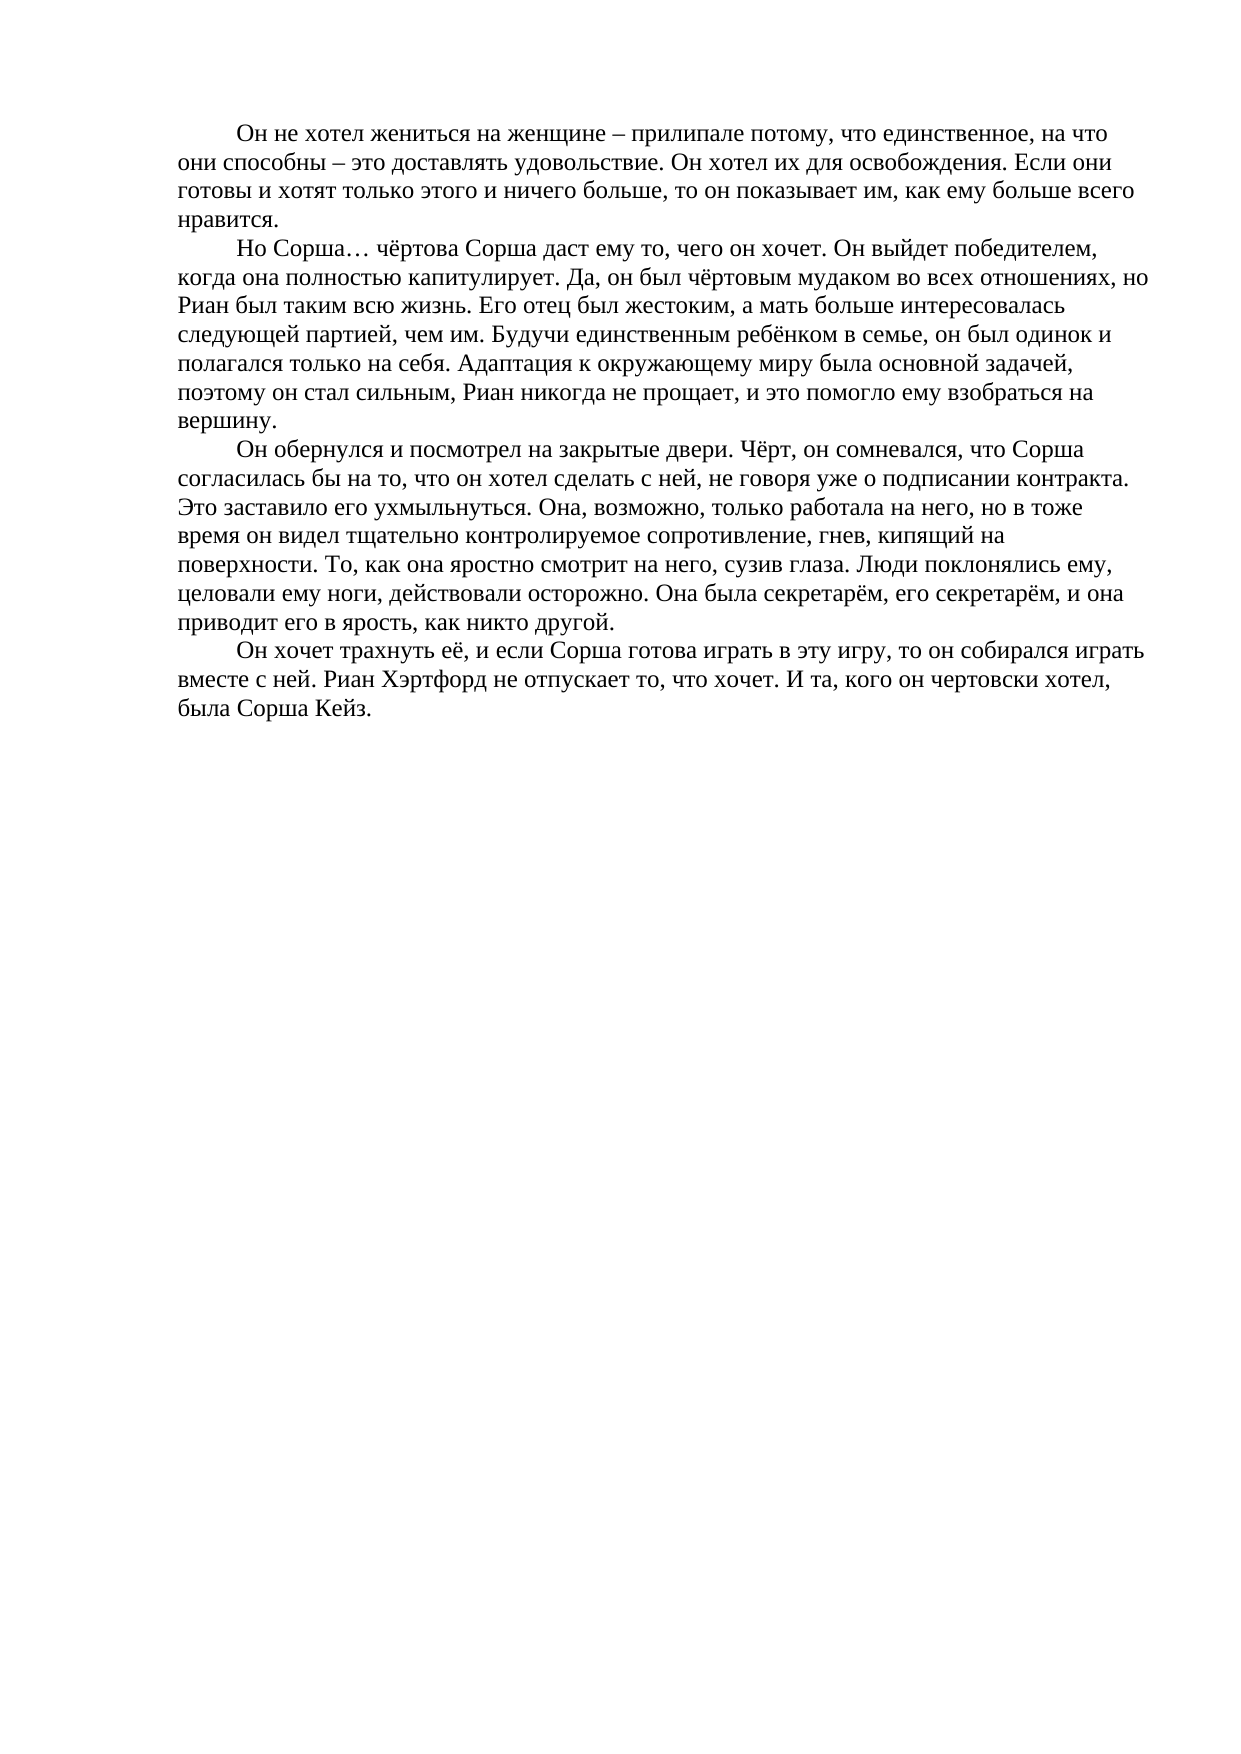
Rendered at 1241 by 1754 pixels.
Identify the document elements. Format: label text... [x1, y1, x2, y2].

text Он не хотел жениться на женщине – прилипале потому, что единственное, на что они способны – это доставлять удовольствие. Он хотел их для освобождения. Если они готовы и хотят только этого и ничего больше, то он показывает им, как ему больше всего нравится. [177, 118, 1152, 233]
text Он обернулся и посмотрел на закрытые двери. Чёрт, он сомневался, что Сорша согласилась бы на то, что он хотел сделать с ней, не говоря уже о подписании контракта. Это заставило его ухмыльнуться. Она, возможно, только работала на него, но в тоже время он видел тщательно контролируемое сопротивление, гнев, кипящий на поверхности. То, как она яростно смотрит на него, сузив глаза. Люди поклонялись ему, целовали ему ноги, действовали осторожно. Она была секретарём, его секретарём, и она приводит его в ярость, как никто другой. [177, 434, 1152, 636]
text Он хочет трахнуть её, и если Сорша готова играть в эту игру, то он собирался играть вместе с ней. Риан Хэртфорд не отпускает то, что хочет. И та, кого он чертовски хотел, была Сорша Кейз. [177, 636, 1152, 722]
text Но Сорша… чёртова Сорша даст ему то, чего он хочет. Он выйдет победителем, когда она полностью капитулирует. Да, он был чёртовым мудаком во всех отношениях, но Риан был таким всю жизнь. Его отец был жестоким, а мать больше интересовалась следующей партией, чем им. Будучи единственным ребёнком в семье, он был одинок и полагался только на себя. Адаптация к окружающему миру была основной задачей, поэтому он стал сильным, Риан никогда не прощает, и это помогло ему взобраться на вершину. [177, 233, 1152, 434]
